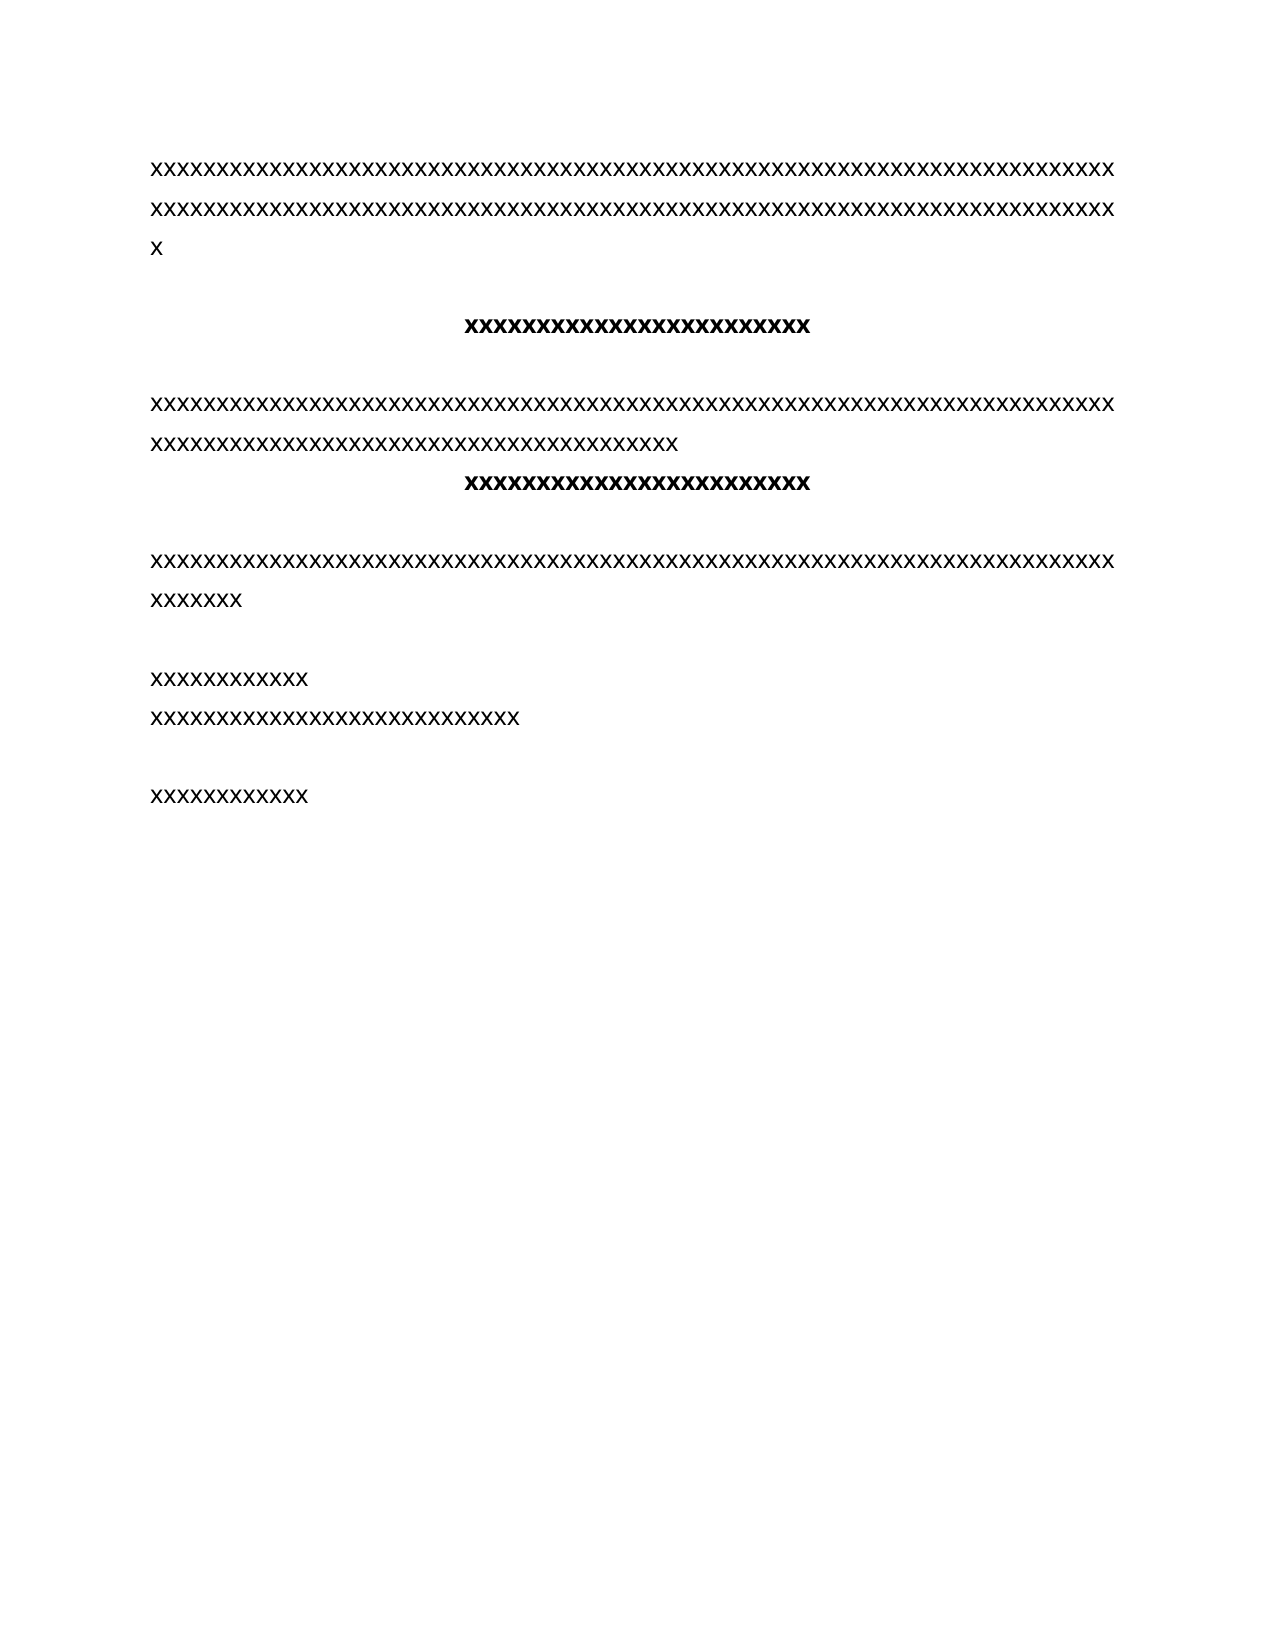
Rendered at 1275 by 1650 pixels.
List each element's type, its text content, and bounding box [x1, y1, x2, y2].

text xxxxxxxxxxxxxxxxxxxxxxxx [150, 463, 1125, 497]
text xxxxxxxxxxxxxxxxxxxxxxxxxxxxxxxxxxxxxxxxxxxxxxxxxxxxxxxxxxxxxxxxxxxxxxxxxxxxxxxxxxxxxxxxxxxxxxxxxxxxxxxxxxxxxxxxx [150, 385, 1125, 458]
text xxxxxxxxxxxxxxxxxxxxxxxxxxxxxxxxxxxxxxxxxxxxxxxxxxxxxxxxxxxxxxxxxxxxxxxxxxxxxxxx [150, 542, 1125, 615]
text xxxxxxxxxxxxxxxxxxxxxxxxxxxxxxxxxxxxxxxxxxxxxxxxxxxxxxxxxxxxxxxxxxxxxxxxxxxxxxxxxxxxxxxxxxxxxxxxxxxxxxxxxxxxxxxxxxxxxxxxxxxxxxxxxxxxxxxxxxxxxxxxxxx [150, 150, 1125, 262]
text xxxxxxxxxxxx [150, 659, 1125, 693]
text xxxxxxxxxxxxxxxxxxxxxxxxxxxx [150, 698, 1125, 732]
text xxxxxxxxxxxxxxxxxxxxxxxx [150, 307, 1125, 341]
text xxxxxxxxxxxx [150, 777, 1125, 811]
